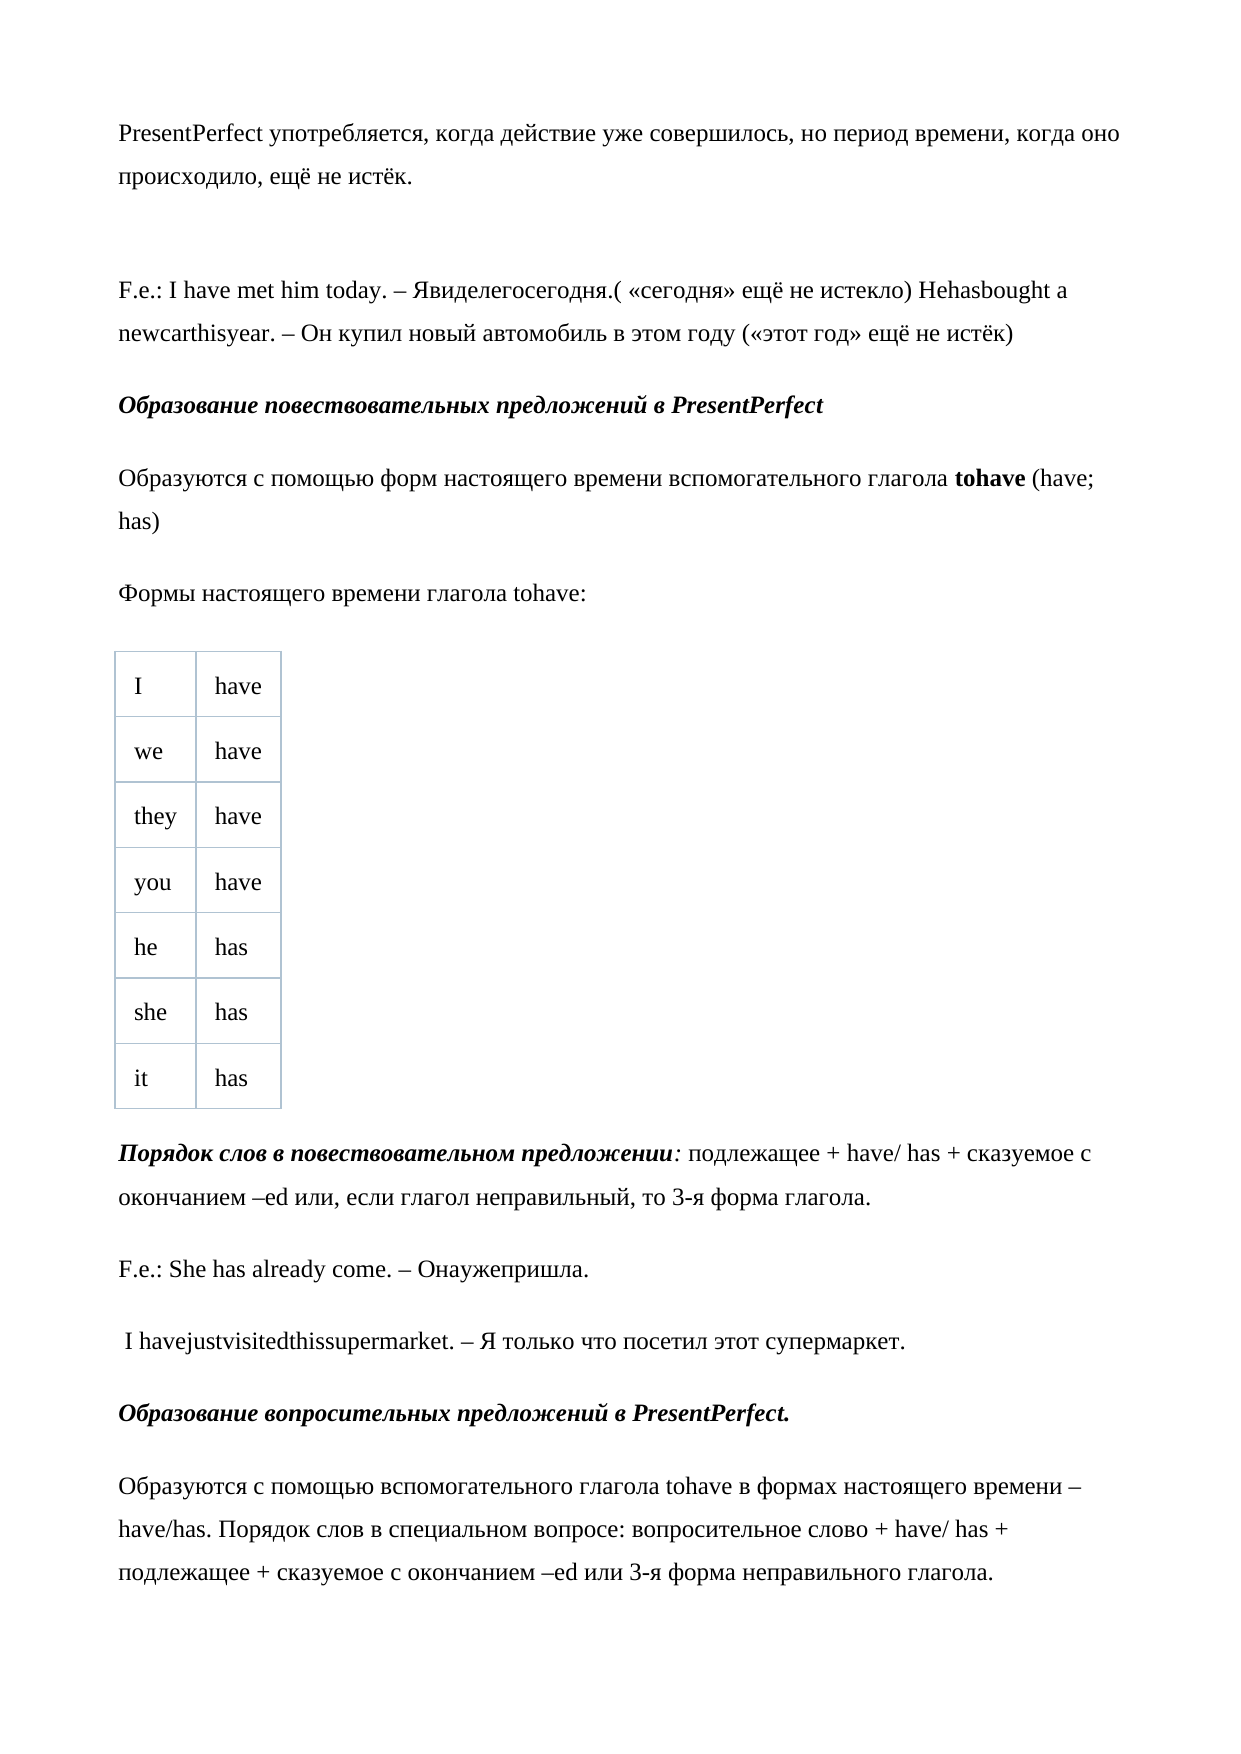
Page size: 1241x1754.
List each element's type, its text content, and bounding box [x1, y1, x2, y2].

table_cell they [116, 783, 195, 846]
text Образование вопросительных предложений в PresentPerfect. [118, 1398, 1122, 1427]
table_cell has [197, 979, 280, 1042]
text PresentPerfect употребляется, когда действие уже совершилось, но период времени, когда оно происходило, ещё не истёк. [118, 118, 1122, 232]
table_cell have [197, 848, 280, 912]
text F.e.: She has already come. – Онаужепришла. [118, 1254, 1122, 1283]
table_cell you [116, 848, 195, 912]
text Образуются с помощью вспомогательного глагола tohave в формах настоящего времени –have/has. Порядок слов в специальном вопросе: вопросительное слово + have/ has + подлежащее + сказуемое с окончанием –ed или 3-я форма неправильного глагола. [118, 1471, 1122, 1628]
table_cell have [197, 717, 280, 781]
table_cell has [197, 913, 280, 977]
text Образование повествовательных предложений в PresentPerfect [118, 391, 1122, 419]
table_cell it [116, 1044, 195, 1108]
text Образуются с помощью форм настоящего времени вспомогательного глагола tohave (have; has) [118, 463, 1122, 535]
text Формы настоящего времени глагола tohave: [118, 578, 1122, 607]
text F.e.: I have met him today. – Явиделегосегодня.( «сегодня» ещё не истекло) Hehasbought a newcarthisyear. – Он купил новый автомобиль в этом году («этот год» ещё не истёк) [118, 275, 1122, 347]
table_cell has [197, 1044, 280, 1108]
text Порядок слов в повествовательном предложении: подлежащее + have/ has + сказуемое с окончанием –ed или, если глагол неправильный, то 3-я форма глагола. [118, 1138, 1122, 1210]
table_cell he [116, 913, 195, 977]
table_cell we [116, 717, 195, 781]
text I havejustvisitedthissupermarket. – Я только что посетил этот супермаркет. [118, 1326, 1122, 1355]
table_header I [116, 652, 195, 716]
table_cell she [116, 979, 195, 1042]
table_cell have [197, 783, 280, 846]
table_header have [197, 652, 280, 716]
